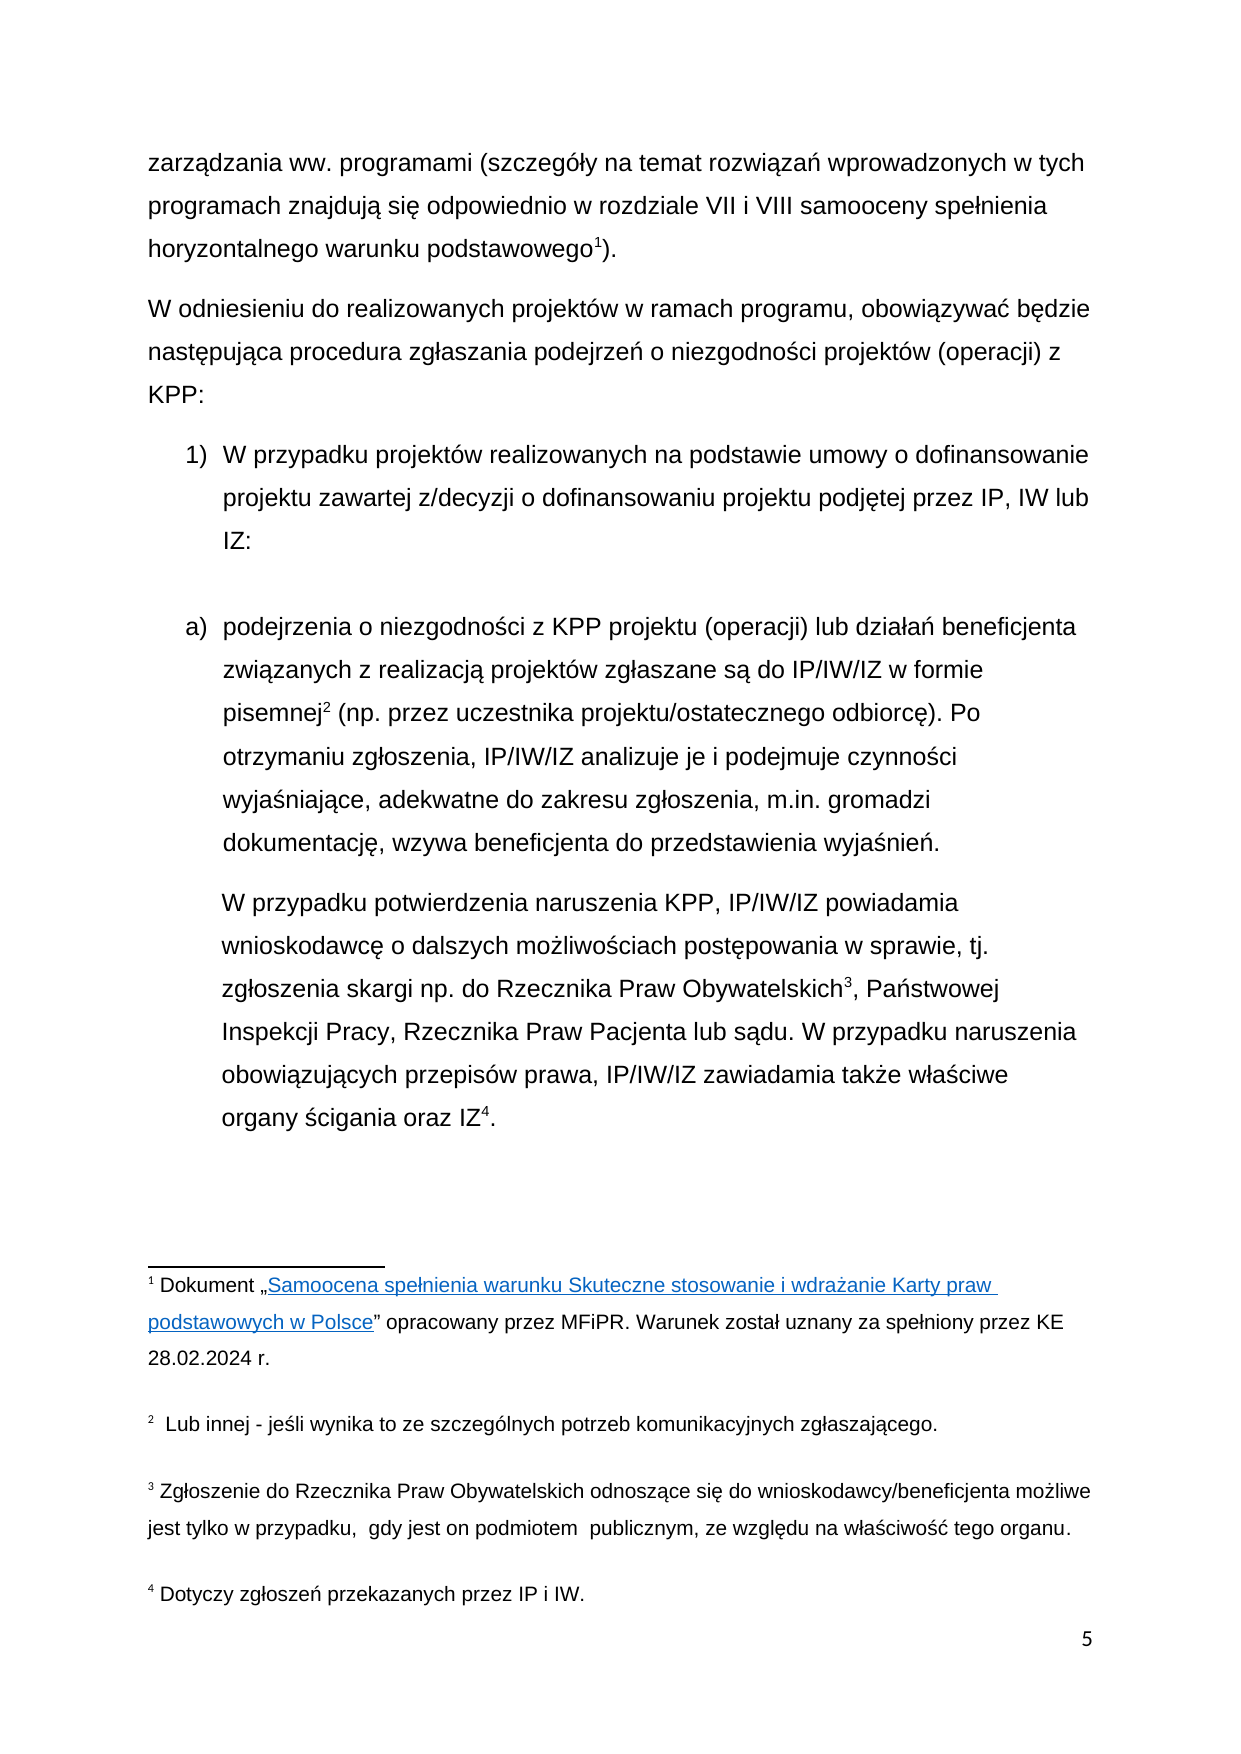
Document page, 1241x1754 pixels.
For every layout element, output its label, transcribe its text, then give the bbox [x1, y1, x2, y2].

list podejrzenia o niezgodności z KPP projektu (operacji) lub działań beneficjenta związanych z realizacją projektów zgłaszane są do IP/IW/IZ w formie pisemnej (np. przez uczestnika projektu/ostatecznego odbiorcę). Po otrzymaniu zgłoszenia, IP/IW/IZ analizuje je i podejmuje czynności wyjaśniające, adekwatne do zakresu zgłoszenia, m.in. gromadzi dokumentację, wzywa beneficjenta do przedstawienia wyjaśnień. [185, 612, 1093, 857]
text W odniesieniu do realizowanych projektów w ramach programu, obowiązywać będzie następująca procedura zgłaszania podejrzeń o niezgodności projektów (operacji) z KPP: [148, 294, 1093, 409]
text W przypadku potwierdzenia naruszenia KPP, IP/IW/IZ powiadamia wnioskodawcę o dalszych możliwościach postępowania w sprawie, tj. zgłoszenia skargi np. do Rzecznika Praw Obywatelskich, Państwowej Inspekcji Pracy, Rzecznika Praw Pacjenta lub sądu. W przypadku naruszenia obowiązujących przepisów prawa, IP/IW/IZ zawiadamia także właściwe organy ścigania oraz IZ. [221, 888, 1093, 1132]
list W przypadku projektów realizowanych na podstawie umowy o dofinansowanie projektu zawartej z/decyzji o dofinansowaniu projektu podjętej przez IP, IW lub IZ: [185, 440, 1093, 555]
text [148, 148, 1093, 263]
